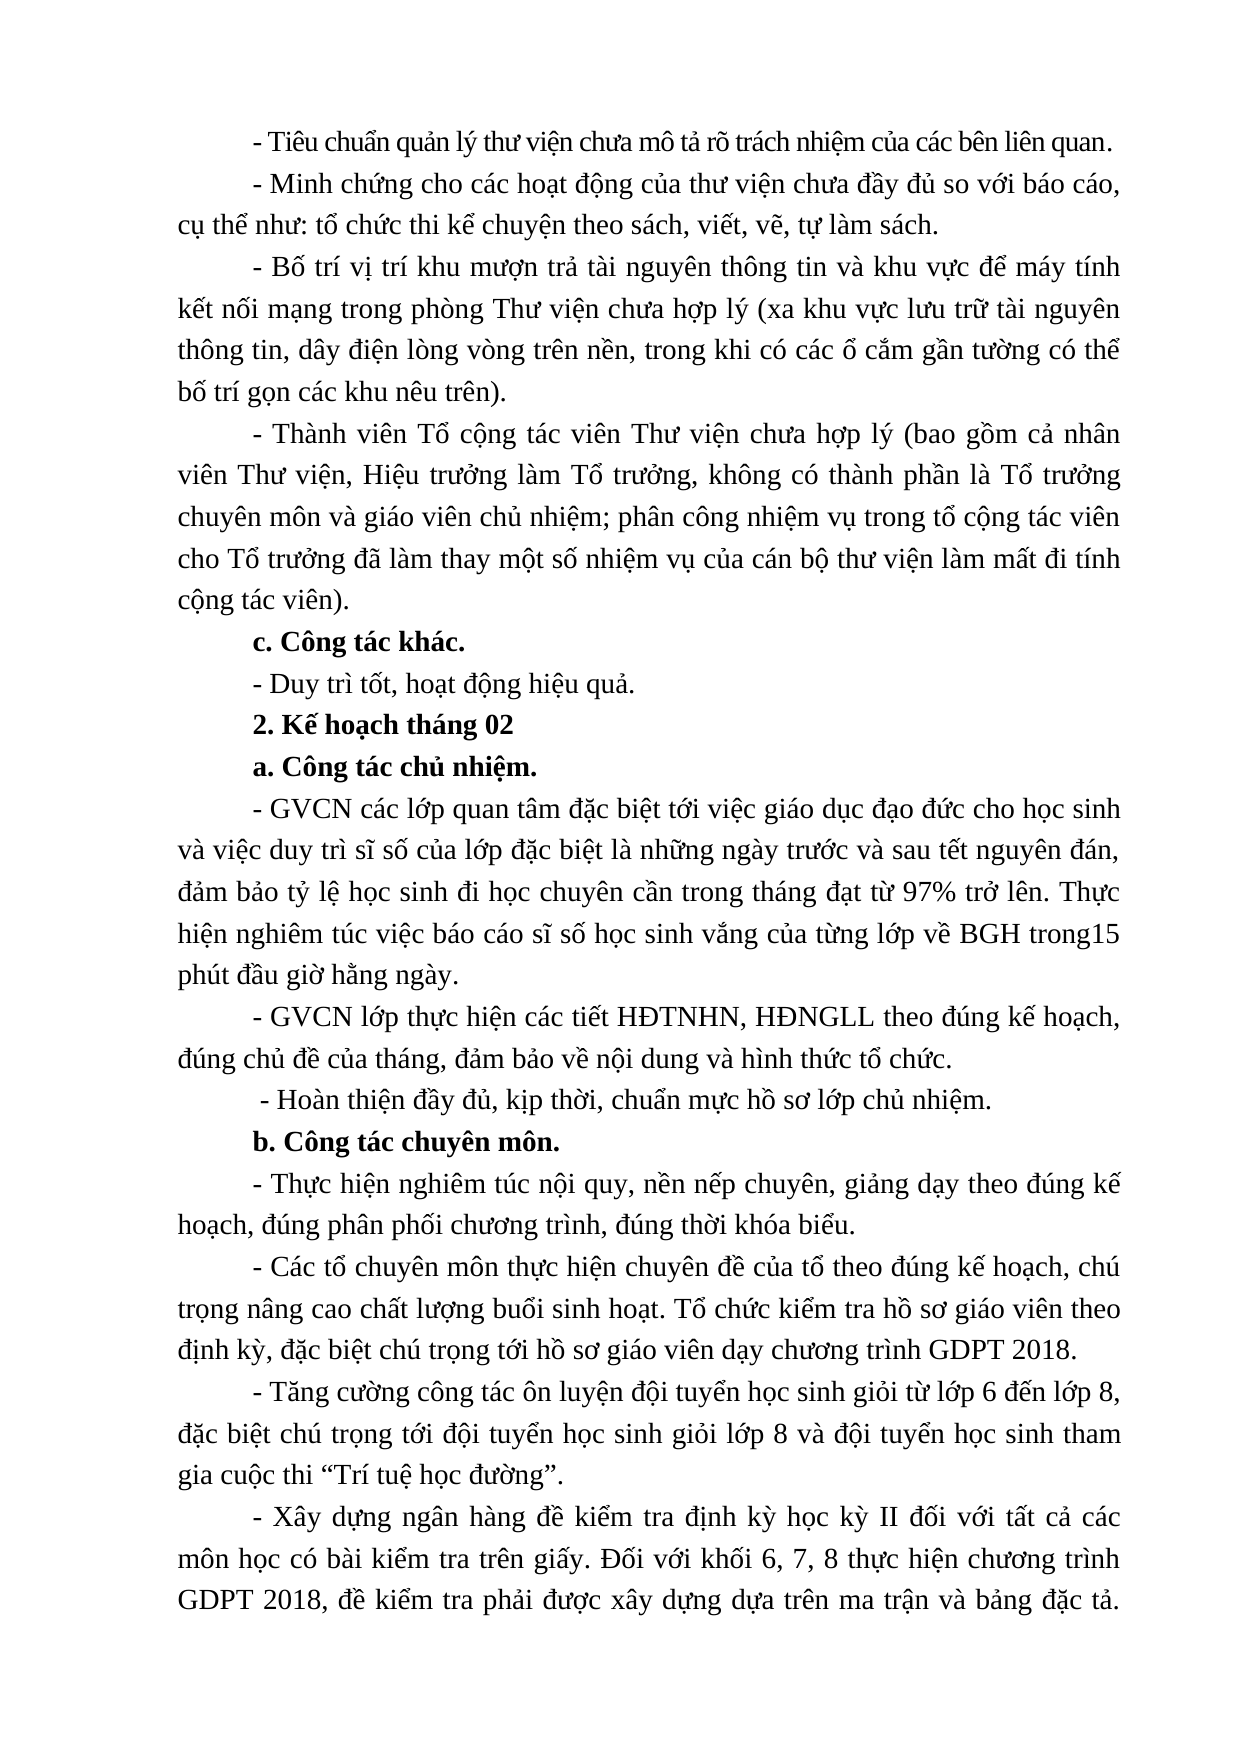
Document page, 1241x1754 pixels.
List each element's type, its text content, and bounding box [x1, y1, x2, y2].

text c. Công tác khác. [177, 618, 1122, 660]
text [177, 1493, 1122, 1618]
text - Các tổ chuyên môn thực hiện chuyên đề của tổ theo đúng kế hoạch, chú trọng nâng cao chất lượng buổi sinh hoạt. Tổ chức kiểm tra hồ sơ giáo viên theo định kỳ, đặc biệt chú trọng tới hồ sơ giáo viên dạy chương trình GDPT 2018. [177, 1243, 1122, 1368]
text - Bố trí vị trí khu mượn trả tài nguyên thông tin và khu vực để máy tính kết nối mạng trong phòng Thư viện chưa hợp lý (xa khu vực lưu trữ tài nguyên thông tin, dây điện lòng vòng trên nền, trong khi có các ổ cắm gần tường có thể bố trí gọn các khu nêu trên). [177, 243, 1122, 410]
text b. Công tác chuyên môn. [177, 1118, 1122, 1160]
text - GVCN lớp thực hiện các tiết HĐTNHN, HĐNGLL theo đúng kế hoạch, đúng chủ đề của tháng, đảm bảo về nội dung và hình thức tổ chức. [177, 993, 1122, 1076]
text - Tăng cường công tác ôn luyện đội tuyển học sinh giỏi từ lớp 6 đến lớp 8, đặc biệt chú trọng tới đội tuyển học sinh giỏi lớp 8 và đội tuyển học sinh tham gia cuộc thi “Trí tuệ học đường”. [177, 1368, 1122, 1493]
text - Duy trì tốt, hoạt động hiệu quả. [177, 660, 1122, 701]
text - GVCN các lớp quan tâm đặc biệt tới việc giáo dục đạo đức cho học sinh và việc duy trì sĩ số của lớp đặc biệt là những ngày trước và sau tết nguyên đán, đảm bảo tỷ lệ học sinh đi học chuyên cần trong tháng đạt từ 97% trở lên. Thực hiện nghiêm túc việc báo cáo sĩ số học sinh vắng của từng lớp về BGH trong15 phút đầu giờ hằng ngày. [177, 785, 1122, 993]
text - Minh chứng cho các hoạt động của thư viện chưa đầy đủ so với báo cáo, cụ thể như: tổ chức thi kể chuyện theo sách, viết, vẽ, tự làm sách. [177, 160, 1122, 243]
text - Tiêu chuẩn quản lý thư viện chưa mô tả rõ trách nhiệm của các bên liên quan. [177, 118, 1122, 160]
text - Hoàn thiện đầy đủ, kịp thời, chuẩn mực hồ sơ lớp chủ nhiệm. [177, 1076, 1122, 1118]
text - Thực hiện nghiêm túc nội quy, nền nếp chuyên, giảng dạy theo đúng kế hoạch, đúng phân phối chương trình, đúng thời khóa biểu. [177, 1160, 1122, 1243]
text - Thành viên Tổ cộng tác viên Thư viện chưa hợp lý (bao gồm cả nhân viên Thư viện, Hiệu trưởng làm Tổ trưởng, không có thành phần là Tổ trưởng chuyên môn và giáo viên chủ nhiệm; phân công nhiệm vụ trong tổ cộng tác viên cho Tổ trưởng đã làm thay một số nhiệm vụ của cán bộ thư viện làm mất đi tính cộng tác viên). [177, 410, 1122, 618]
text 2. Kế hoạch tháng 02 [177, 701, 1122, 743]
text a. Công tác chủ nhiệm. [177, 743, 1122, 785]
